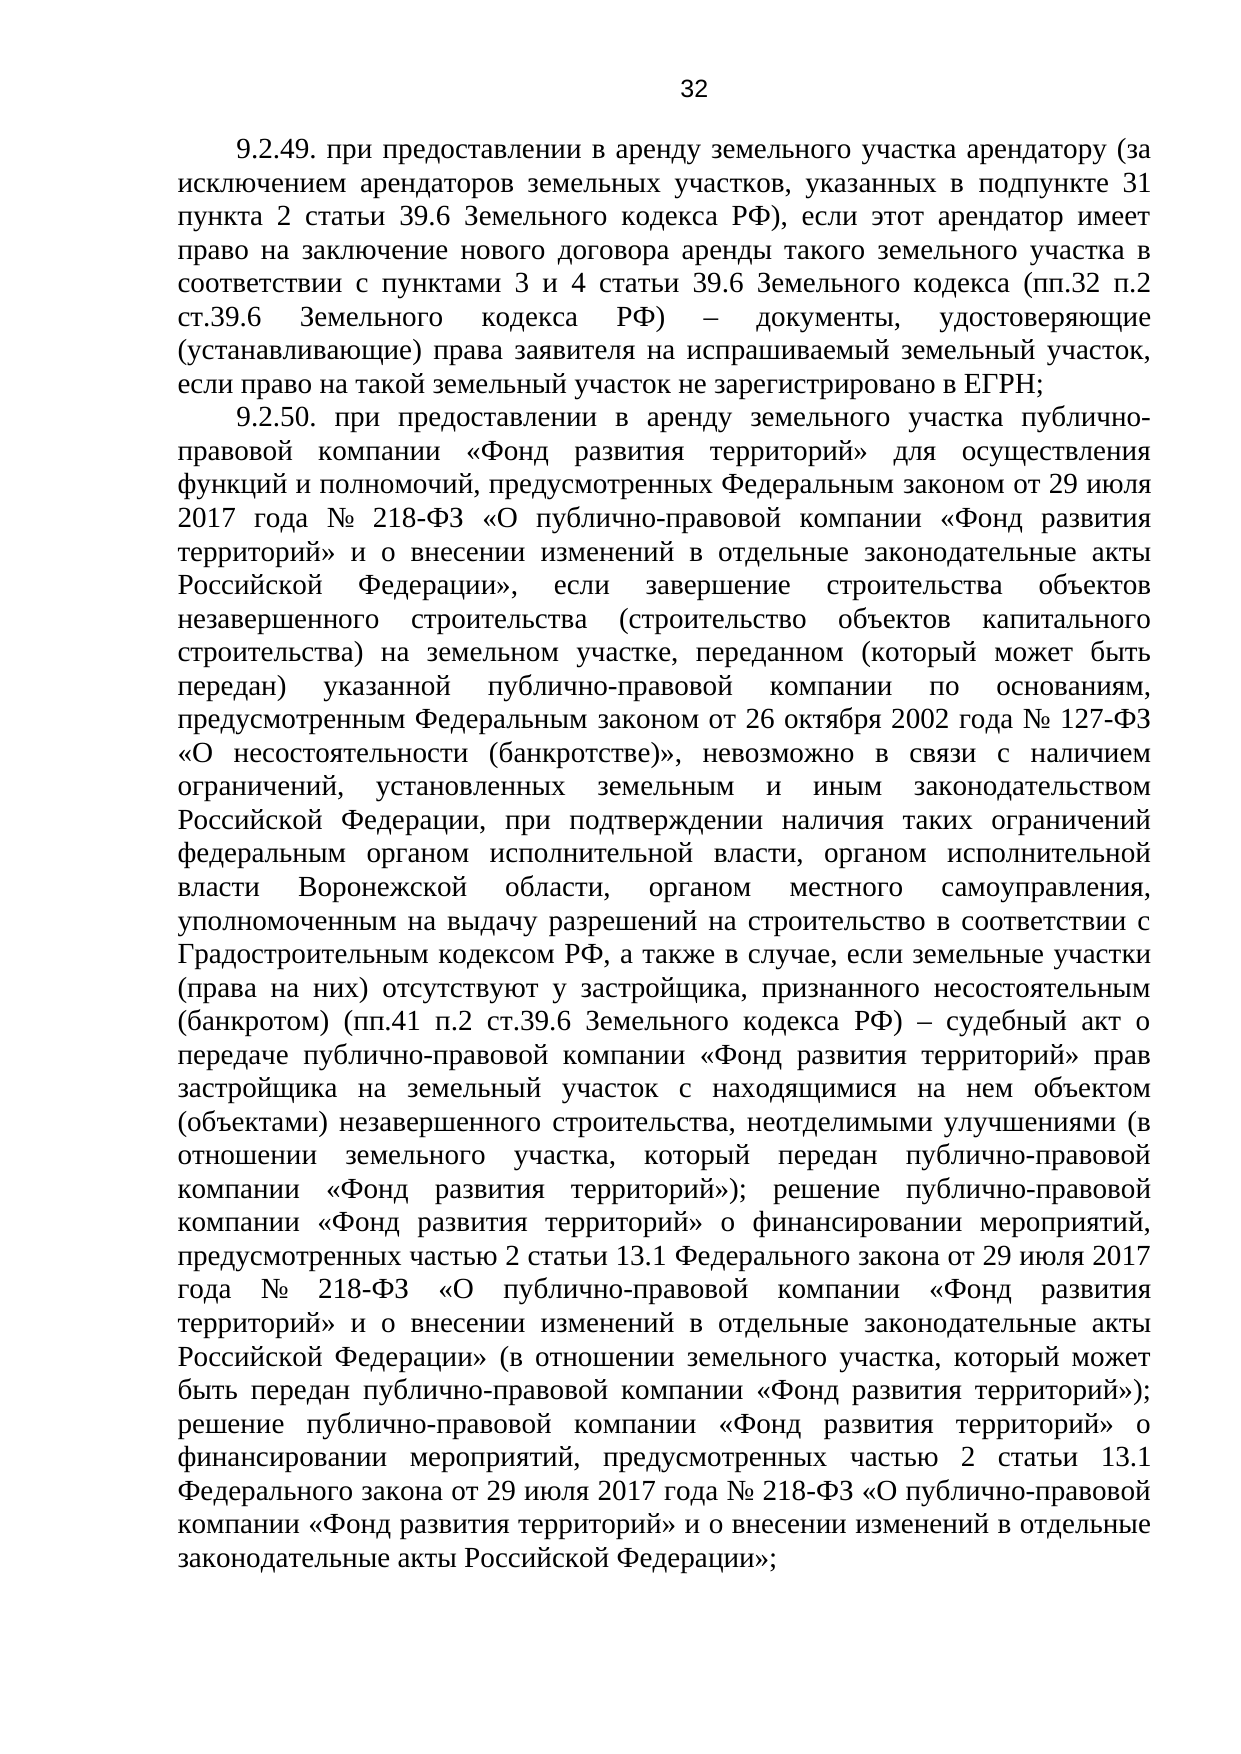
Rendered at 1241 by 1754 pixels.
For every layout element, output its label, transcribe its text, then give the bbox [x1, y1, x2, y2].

text 9.2.49. при предоставлении в аренду земельного участка арендатору (за исключением арендаторов земельных участков, указанных в подпункте 31 пункта 2 статьи 39.6 Земельного кодекса РФ), если этот арендатор имеет право на заключение нового договора аренды такого земельного участка в соответствии с пунктами 3 и 4 статьи 39.6 Земельного кодекса (пп.32 п.2 ст.39.6 Земельного кодекса РФ) – документы, удостоверяющие (устанавливающие) права заявителя на испрашиваемый земельный участок, если право на такой земельный участок не зарегистрировано в ЕГРН; [177, 131, 1152, 399]
text 9.2.50. при предоставлении в аренду земельного участка публично-правовой компании «Фонд развития территорий» для осуществления функций и полномочий, предусмотренных Федеральным законом от 29 июля 2017 года № 218-ФЗ «О публично-правовой компании «Фонд развития территорий» и о внесении изменений в отдельные законодательные акты Российской Федерации», если завершение строительства объектов незавершенного строительства (строительство объектов капитального строительства) на земельном участке, переданном (который может быть передан) указанной публично-правовой компании по основаниям, предусмотренным Федеральным законом от 26 октября 2002 года № 127-ФЗ «О несостоятельности (банкротстве)», невозможно в связи с наличием ограничений, установленных земельным и иным законодательством Российской Федерации, при подтверждении наличия таких ограничений федеральным органом исполнительной власти, органом исполнительной власти Воронежской области, органом местного самоуправления, уполномоченным на выдачу разрешений на строительство в соответствии с Градостроительным кодексом РФ, а также в случае, если земельные участки (права на них) отсутствуют у застройщика, признанного несостоятельным (банкротом) (пп.41 п.2 ст.39.6 Земельного кодекса РФ) – судебный акт о передаче публично-правовой компании «Фонд развития территорий» прав застройщика на земельный участок с находящимися на нем объектом (объектами) незавершенного строительства, неотделимыми улучшениями (в отношении земельного участка, который передан публично-правовой компании «Фонд развития территорий»); решение публично-правовой компании «Фонд развития территорий» о финансировании мероприятий, предусмотренных частью 2 статьи 13.1 Федерального закона от 29 июля 2017 года № 218-ФЗ «О публично-правовой компании «Фонд развития территорий» и о внесении изменений в отдельные законодательные акты Российской Федерации» (в отношении земельного участка, который может быть передан публично-правовой компании «Фонд развития территорий»); решение публично-правовой компании «Фонд развития территорий» о финансировании мероприятий, предусмотренных частью 2 статьи 13.1 Федерального закона от 29 июля 2017 года № 218-ФЗ «О публично-правовой компании «Фонд развития территорий» и о внесении изменений в отдельные законодательные акты Российской Федерации»; [177, 399, 1152, 1573]
